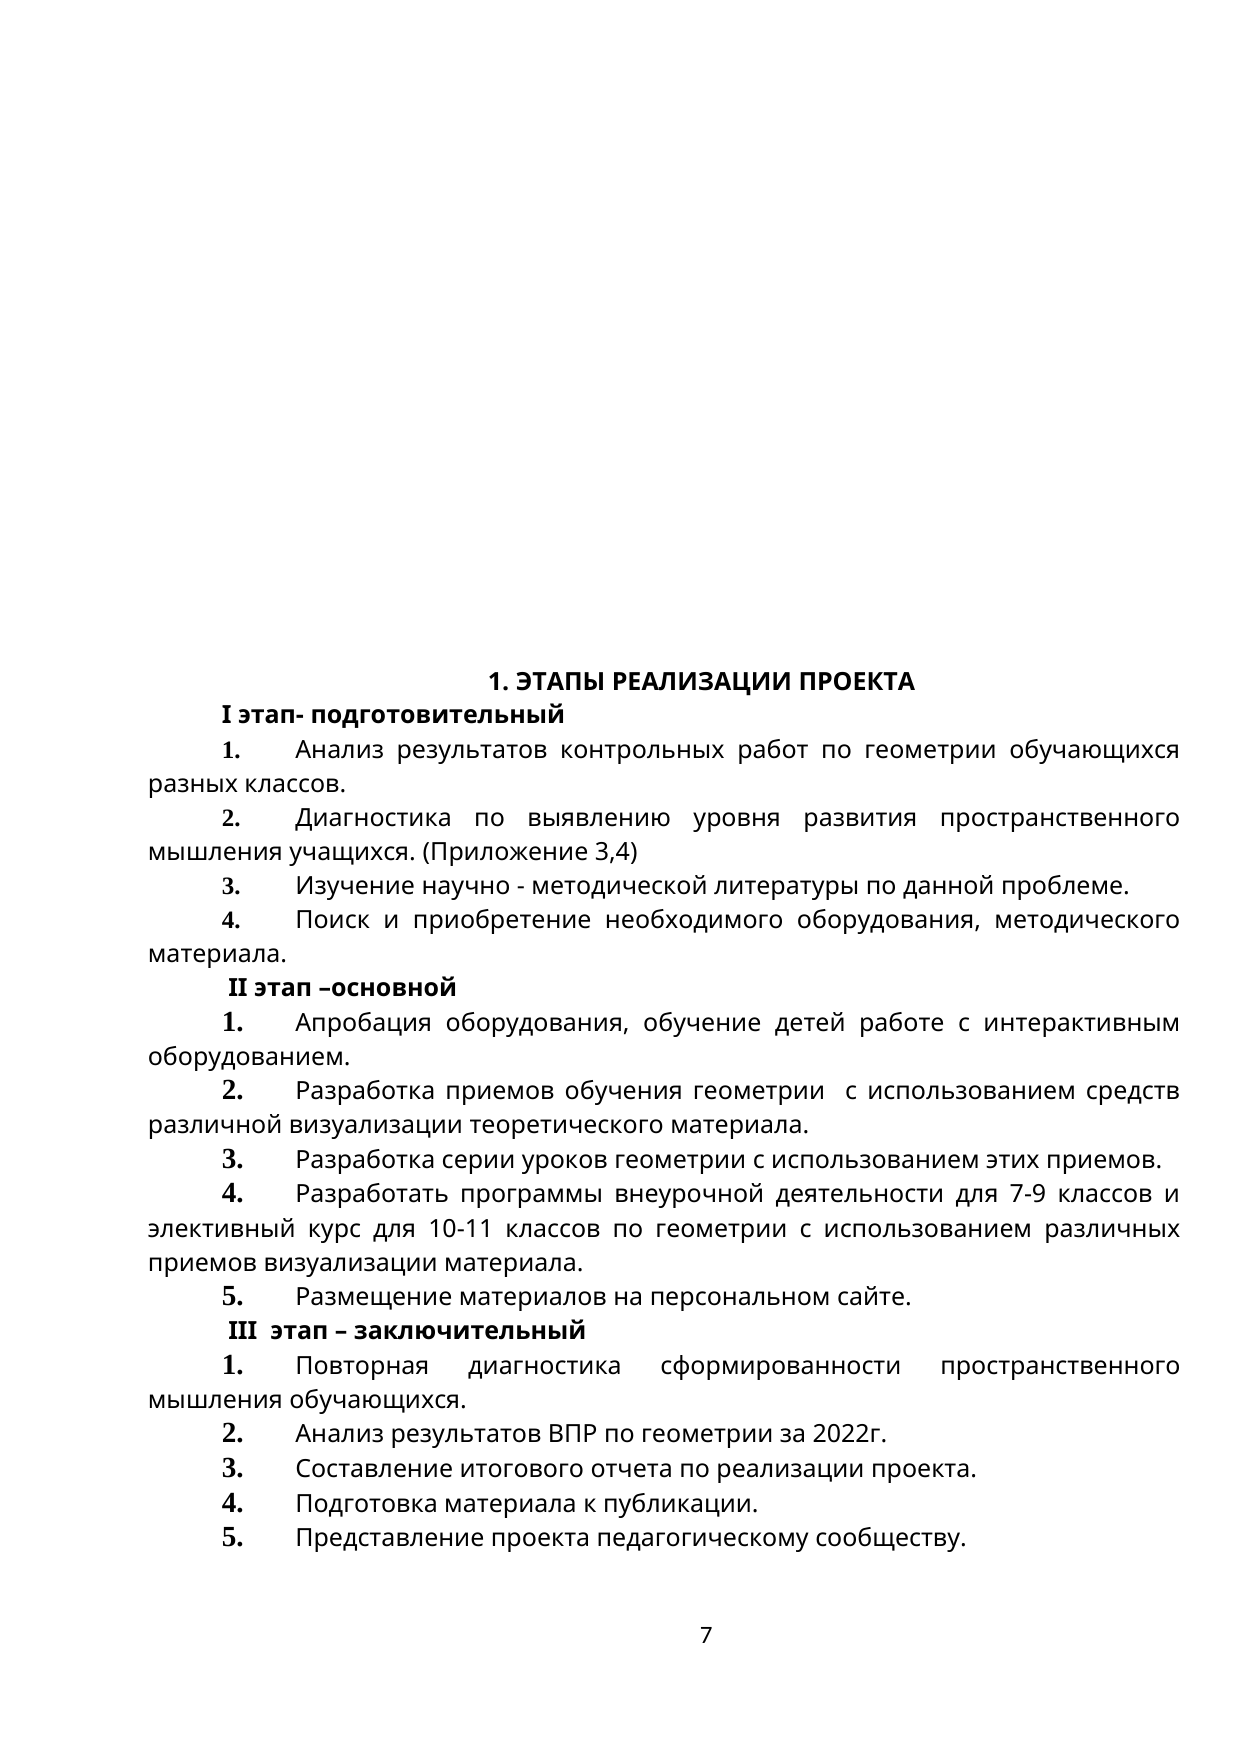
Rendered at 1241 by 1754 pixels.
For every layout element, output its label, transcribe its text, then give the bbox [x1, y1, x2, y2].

list Диагностика по выявлению уровня развития пространственного мышления учащихся. (Приложение 3,4) [148, 799, 1181, 867]
list Анализ результатов ВПР по геометрии за 2022г. [148, 1416, 1181, 1450]
list Поиск и приобретение необходимого оборудования, методического материала. [148, 902, 1181, 970]
list Разработка серии уроков геометрии с использованием этих приемов. [148, 1141, 1181, 1176]
list Изучение научно - методической литературы по данной проблеме. [148, 867, 1181, 902]
list Составление итогового отчета по реализации проекта. [148, 1450, 1181, 1485]
text I этап- подготовительный [148, 697, 1181, 731]
list Анализ результатов контрольных работ по геометрии обучающихся разных классов. [148, 731, 1181, 799]
list Повторная диагностика сформированности пространственного мышления обучающихся. [148, 1347, 1181, 1416]
list Представление проекта педагогическому сообществу. [148, 1519, 1181, 1554]
list Апробация оборудования, обучение детей работе с интерактивным оборудованием. [148, 1004, 1181, 1072]
text II этап –основной [148, 970, 1181, 1004]
list Разработка приемов обучения геометрии с использованием средств различной визуализации теоретического материала. [148, 1072, 1181, 1141]
text III этап – заключительный [148, 1313, 1181, 1347]
list Разработать программы внеурочной деятельности для 7-9 классов и элективный курс для 10-11 классов по геометрии с использованием различных приемов визуализации материала. [148, 1176, 1181, 1278]
list Подготовка материала к публикации. [148, 1485, 1181, 1519]
text 1. ЭТАПЫ РЕАЛИЗАЦИИ ПРОЕКТА [148, 663, 1181, 697]
list Размещение материалов на персональном сайте. [148, 1278, 1181, 1313]
